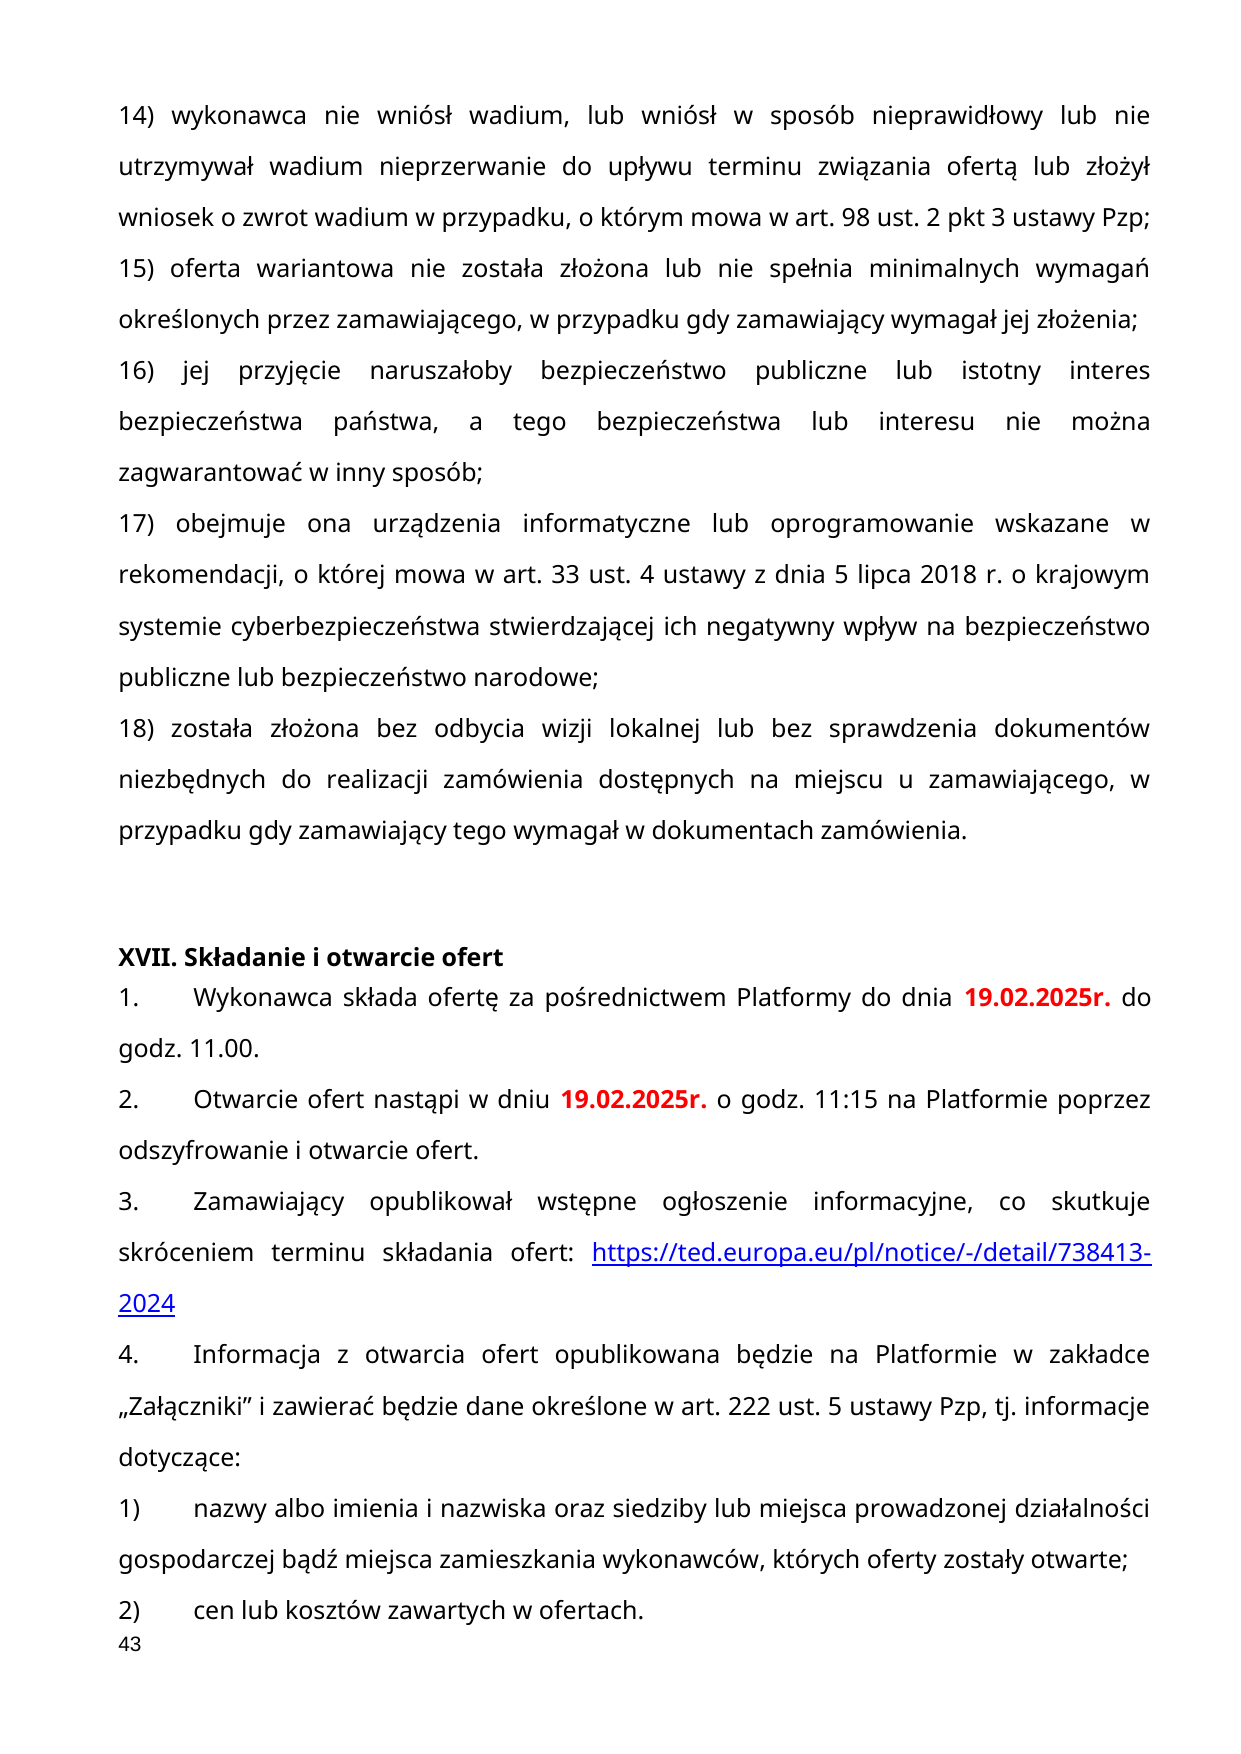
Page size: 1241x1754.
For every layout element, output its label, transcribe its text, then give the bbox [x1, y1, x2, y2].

text 1. Wykonawca składa ofertę za pośrednictwem Platformy do dnia 19.02.2025r. do godz. 11.00. [118, 980, 1152, 1065]
text 17) obejmuje ona urządzenia informatyczne lub oprogramowanie wskazane w rekomendacji, o której mowa w art. 33 ust. 4 ustawy z dnia 5 lipca 2018 r. o krajowym systemie cyberbezpieczeństwa stwierdzającej ich negatywny wpływ na bezpieczeństwo publiczne lub bezpieczeństwo narodowe; [118, 506, 1152, 693]
text 2) cen lub kosztów zawartych w ofertach. [118, 1592, 1152, 1626]
subtitle XVII. Składanie i otwarcie ofert [118, 939, 1152, 973]
text 1) nazwy albo imienia i nazwiska oraz siedziby lub miejsca prowadzonej działalności gospodarczej bądź miejsca zamieszkania wykonawców, których oferty zostały otwarte; [118, 1490, 1152, 1575]
text 3. Zamawiający opublikował wstępne ogłoszenie informacyjne, co skutkuje skróceniem terminu składania ofert: https://ted.europa.eu/pl/notice/-/detail/738413-2024 [118, 1184, 1152, 1320]
text 4. Informacja z otwarcia ofert opublikowana będzie na Platformie w zakładce „Załączniki” i zawierać będzie dane określone w art. 222 ust. 5 ustawy Pzp, tj. informacje dotyczące: [118, 1337, 1152, 1473]
text 14) wykonawca nie wniósł wadium, lub wniósł w sposób nieprawidłowy lub nie utrzymywał wadium nieprzerwanie do upływu terminu związania ofertą lub złożył wniosek o zwrot wadium w przypadku, o którym mowa w art. 98 ust. 2 pkt 3 ustawy Pzp; [118, 98, 1152, 234]
text 15) oferta wariantowa nie została złożona lub nie spełnia minimalnych wymagań określonych przez zamawiającego, w przypadku gdy zamawiający wymagał jej złożenia; [118, 251, 1152, 336]
text 16) jej przyjęcie naruszałoby bezpieczeństwo publiczne lub istotny interes bezpieczeństwa państwa, a tego bezpieczeństwa lub interesu nie można zagwarantować w inny sposób; [118, 353, 1152, 489]
text 2. Otwarcie ofert nastąpi w dniu 19.02.2025r. o godz. 11:15 na Platformie poprzez odszyfrowanie i otwarcie ofert. [118, 1082, 1152, 1167]
text 18) została złożona bez odbycia wizji lokalnej lub bez sprawdzenia dokumentów niezbędnych do realizacji zamówienia dostępnych na miejscu u zamawiającego, w przypadku gdy zamawiający tego wymagał w dokumentach zamówienia. [118, 710, 1152, 846]
